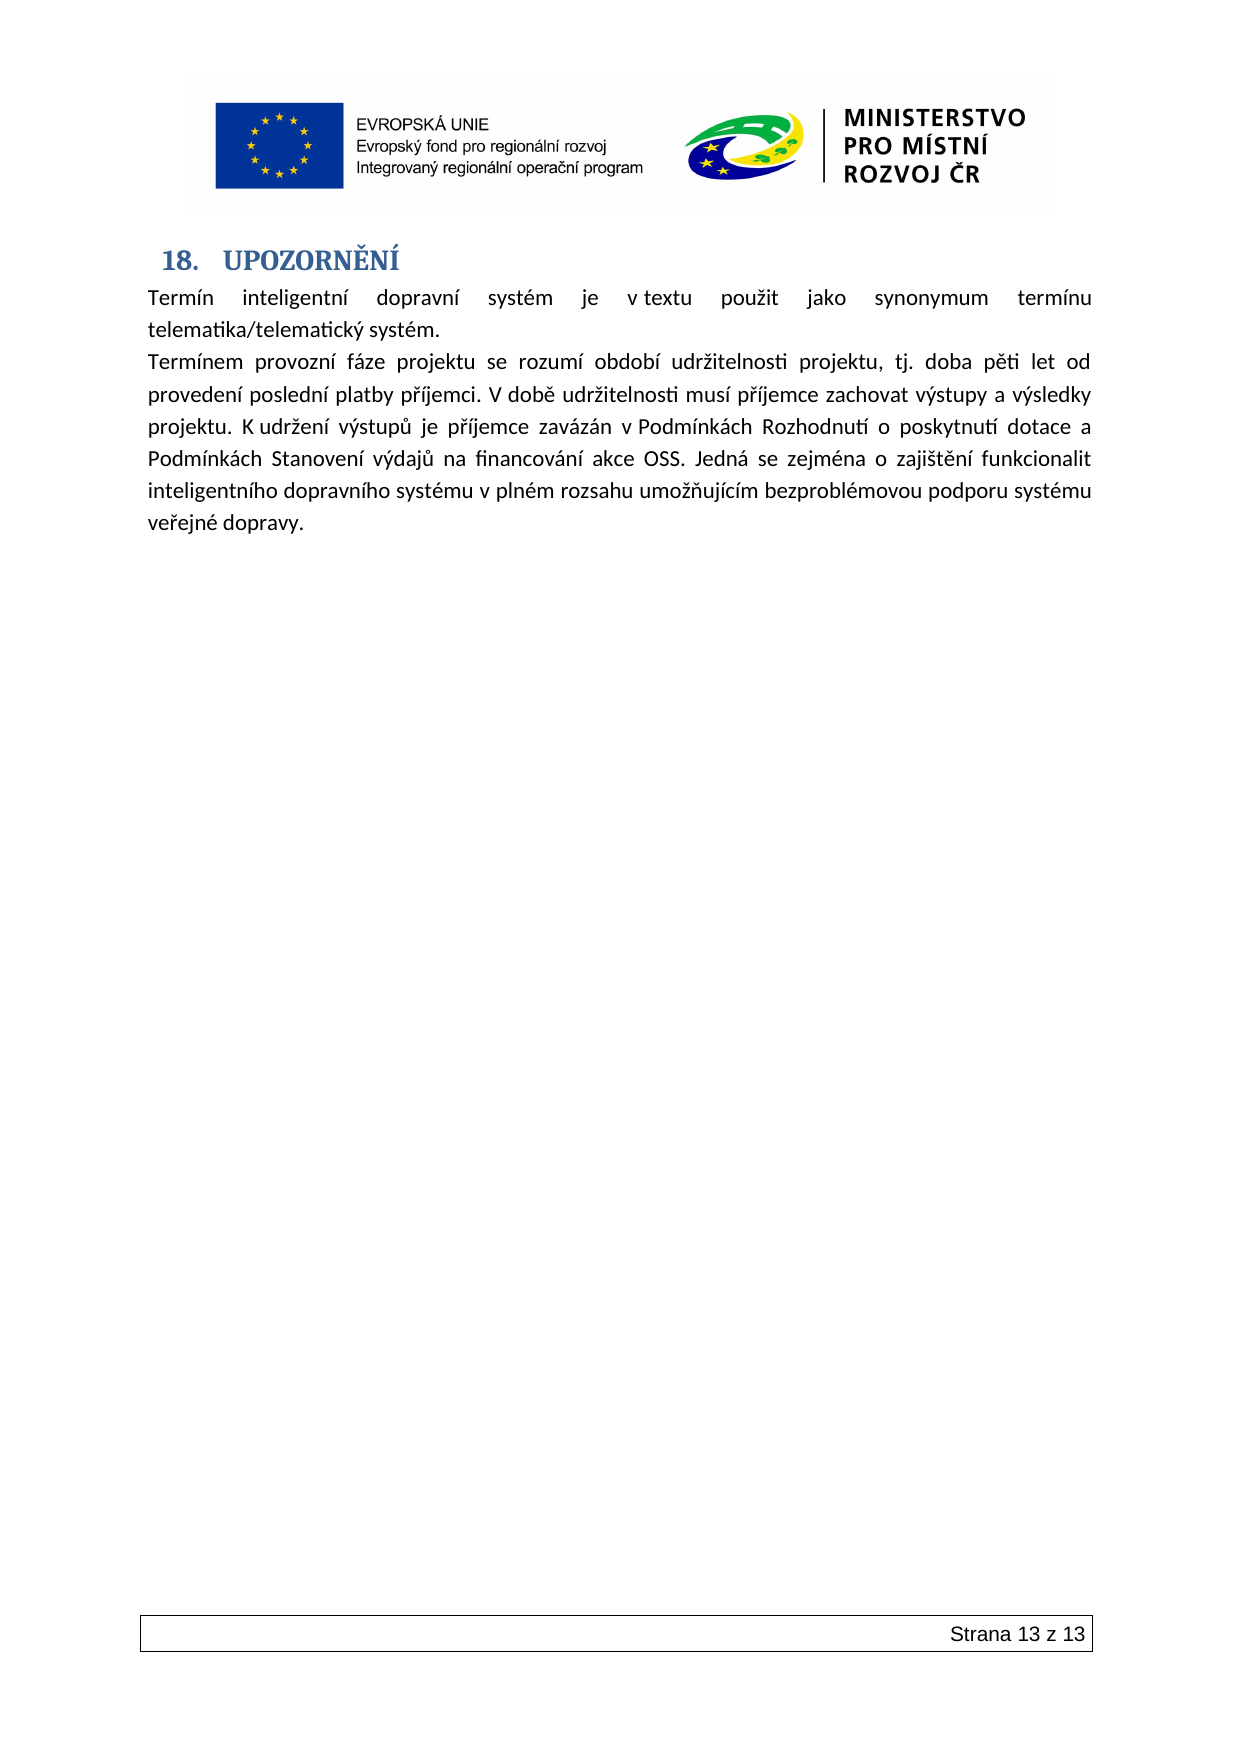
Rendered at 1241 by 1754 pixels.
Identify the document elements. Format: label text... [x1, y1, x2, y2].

text Termín inteligentní dopravní systém je v textu použit jako synonymum termínu telematika/telematický systém. [148, 283, 1093, 343]
subtitle uPOZORNĚNÍ [162, 244, 1093, 278]
picture [187, 73, 1053, 217]
text Termínem provozní fáze projektu se rozumí období udržitelnosti projektu, tj. doba pěti let od provedení poslední platby příjemci. V době udržitelnosti musí příjemce zachovat výstupy a výsledky projektu. K udržení výstupů je příjemce zavázán v Podmínkách Rozhodnutí o poskytnutí dotace a Podmínkách Stanovení výdajů na financování akce OSS. Jedná se zejména o zajištění funkcionalit inteligentního dopravního systému v plném rozsahu umožňujícím bezproblémovou podporu systému veřejné dopravy. [148, 347, 1093, 536]
